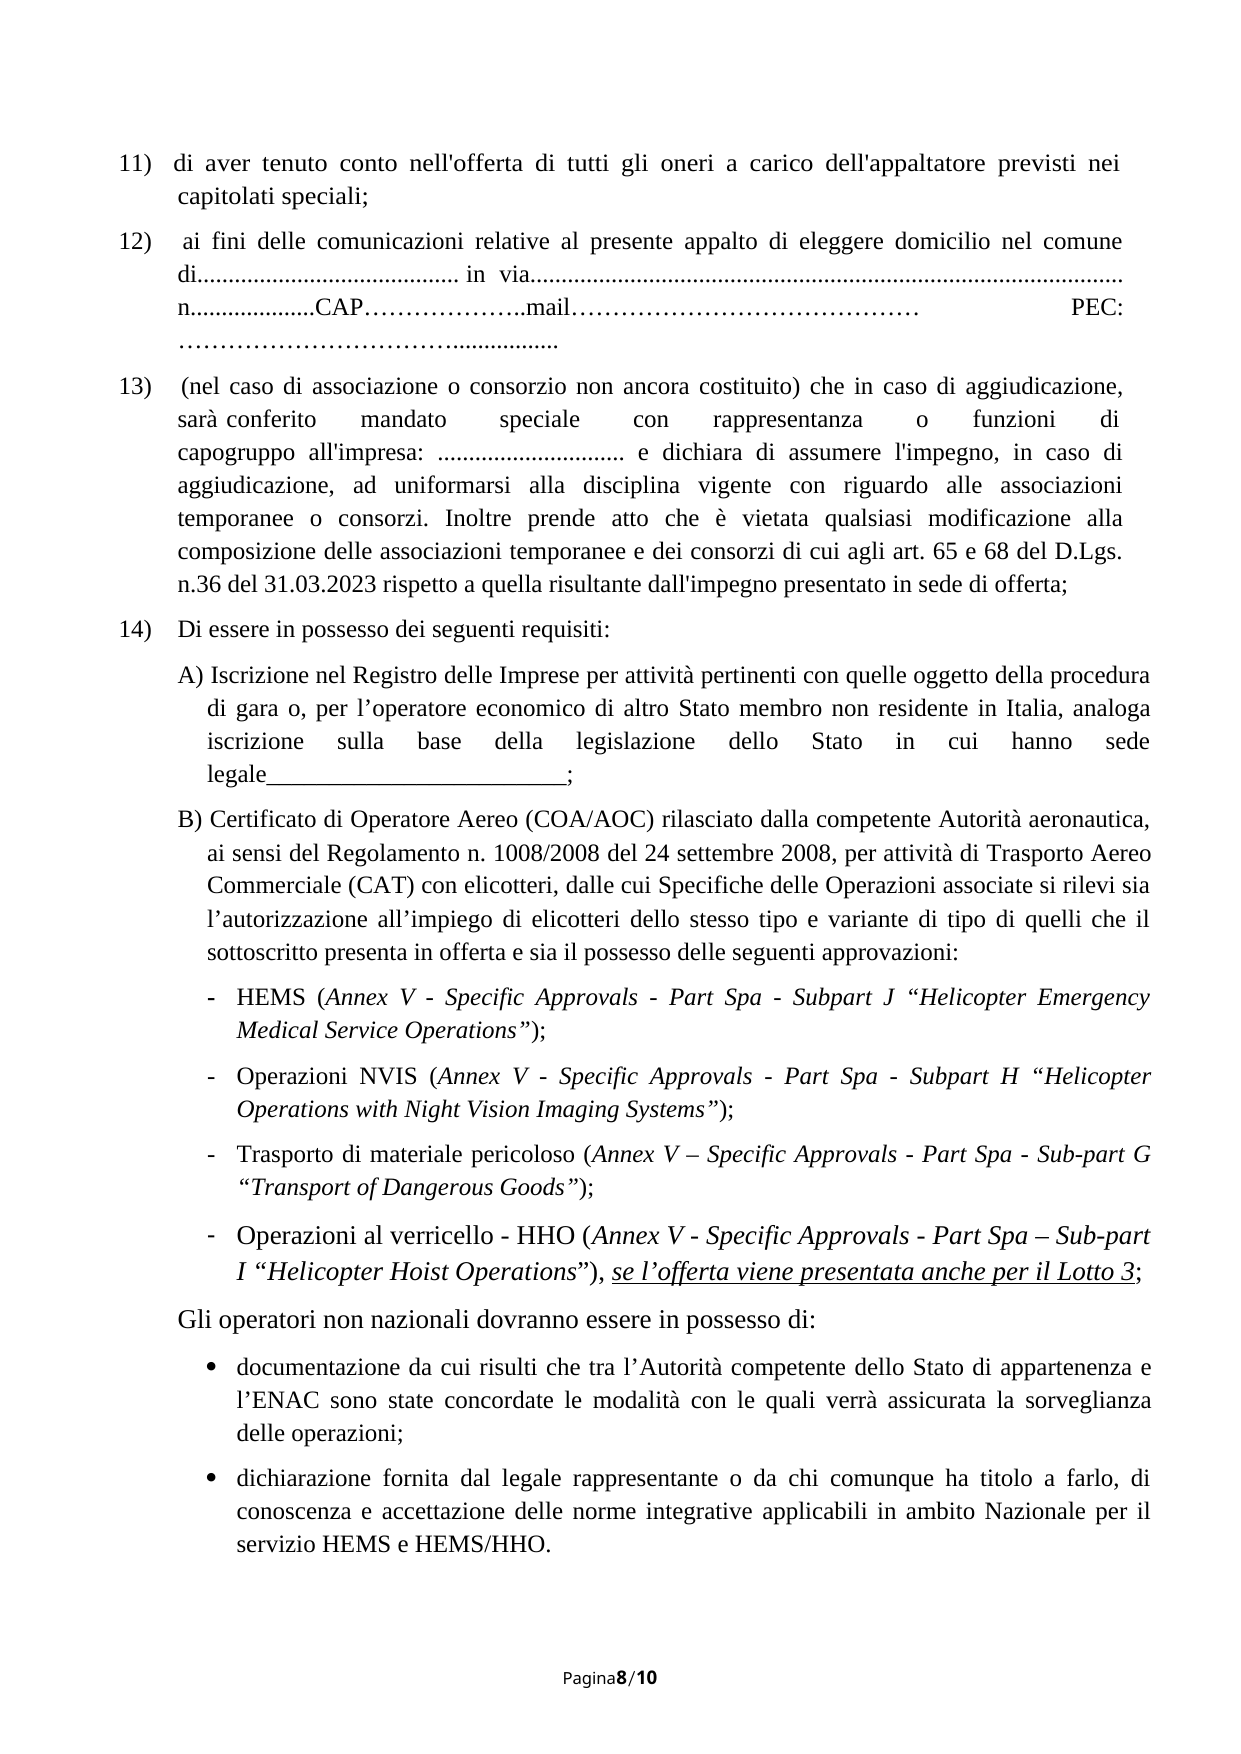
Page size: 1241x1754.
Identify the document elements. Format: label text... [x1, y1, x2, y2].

text B) Certificato di Operatore Aereo (COA/AOC) rilasciato dalla competente Autorità aeronautica, ai sensi del Regolamento n. 1008/2008 del 24 settembre 2008, per attività di Trasporto Aereo Commerciale (CAT) con elicotteri, dalle cui Specifiche delle Operazioni associate si rilevi sia l’autorizzazione all’impiego di elicotteri dello stesso tipo e variante di tipo di quelli che il sottoscritto presenta in offerta e sia il possesso delle seguenti approvazioni: [177, 804, 1152, 965]
list documentazione da cui risulti che tra l’Autorità competente dello Stato di appartenenza e l’ENAC sono state concordate le modalità con le quali verrà assicurata la sorveglianza delle operazioni; [207, 1352, 1152, 1447]
list dichiarazione fornita dal legale rappresentante o da chi comunque ha titolo a farlo, di conoscenza e accettazione delle norme integrative applicabili in ambito Nazionale per il servizio HEMS e HEMS/HHO. [207, 1463, 1152, 1558]
list Operazioni al verricello - HHO (Annex V - Specific Approvals - Part Spa – Sub-part I “Helicopter Hoist Operations”), se l’offerta viene presentata anche per il Lotto 3; [207, 1218, 1152, 1287]
list (nel caso di associazione o consorzio non ancora costituito) che in caso di aggiudicazione, sarà conferito mandato speciale con rappresentanza o funzioni di capogruppo all'impresa: .............................. e dichiara di assumere l'impegno, in caso di aggiudicazione, ad uniformarsi alla disciplina vigente con riguardo alle associazioni temporanee o consorzi. Inoltre prende atto che è vietata qualsiasi modificazione alla composizione delle associazioni temporanee e dei consorzi di cui agli art. 65 e 68 del D.Lgs. n.36 del 31.03.2023 rispetto a quella risultante dall'impegno presentato in sede di offerta; [118, 371, 1124, 598]
text - HEMS (Annex V - Specific Approvals - Part Spa - Subpart J “Helicopter Emergency Medical Service Operations”); [207, 982, 1152, 1044]
list Di essere in possesso dei seguenti requisiti: [118, 614, 1152, 643]
text - Operazioni NVIS (Annex V - Specific Approvals - Part Spa - Subpart H “Helicopter Operations with Night Vision Imaging Systems”); [207, 1061, 1152, 1122]
text Gli operatori non nazionali dovranno essere in possesso di: [103, 1304, 1152, 1335]
text - Trasporto di materiale pericoloso (Annex V – Specific Approvals - Part Spa - Sub-part G “Transport of Dangerous Goods”); [207, 1139, 1152, 1201]
list A) Iscrizione nel Registro delle Imprese per attività pertinenti con quelle oggetto della procedura di gara o, per l’operatore economico di altro Stato membro non residente in Italia, analoga iscrizione sulla base della legislazione dello Stato in cui hanno sede legale________________________; [177, 660, 1152, 788]
list ai fini delle comunicazioni relative al presente appalto di eleggere domicilio nel comune di.......................................... in via............................................................................................... n....................CAP………………..mail…………………………………… PEC:……………………………................. [118, 226, 1124, 354]
list di aver tenuto conto nell'offerta di tutti gli oneri a carico dell'appaltatore previsti nei capitolati speciali; [118, 148, 1121, 209]
